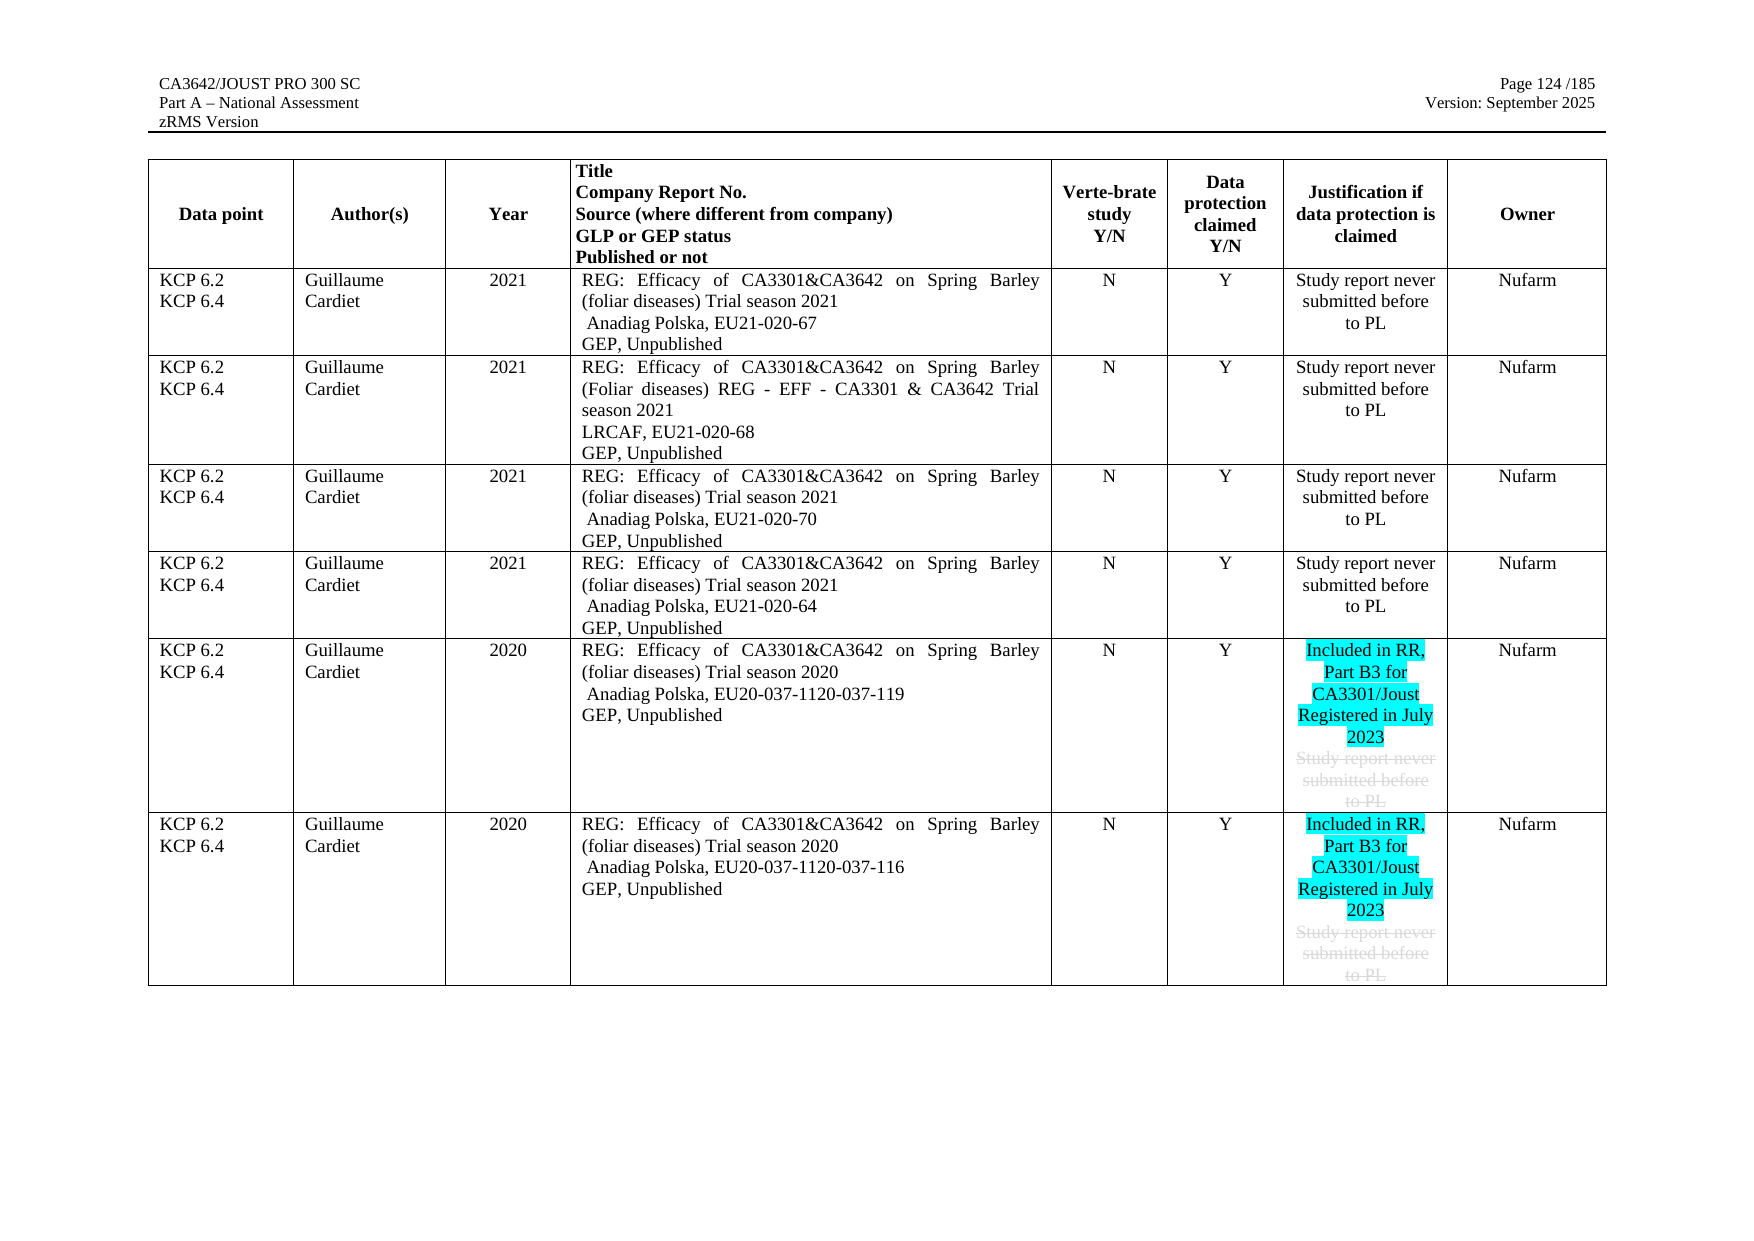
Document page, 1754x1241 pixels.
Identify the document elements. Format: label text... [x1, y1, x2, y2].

table_header Data point [149, 160, 293, 268]
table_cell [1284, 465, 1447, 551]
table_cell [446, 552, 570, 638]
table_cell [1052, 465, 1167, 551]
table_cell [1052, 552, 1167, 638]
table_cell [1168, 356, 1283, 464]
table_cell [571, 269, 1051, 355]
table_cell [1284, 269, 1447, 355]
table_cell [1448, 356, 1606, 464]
table_header Verte-brate study Y/N [1052, 160, 1167, 268]
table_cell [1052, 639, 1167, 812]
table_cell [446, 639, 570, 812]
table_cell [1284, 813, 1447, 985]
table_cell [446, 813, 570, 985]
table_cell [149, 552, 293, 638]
table_header Owner [1448, 160, 1606, 268]
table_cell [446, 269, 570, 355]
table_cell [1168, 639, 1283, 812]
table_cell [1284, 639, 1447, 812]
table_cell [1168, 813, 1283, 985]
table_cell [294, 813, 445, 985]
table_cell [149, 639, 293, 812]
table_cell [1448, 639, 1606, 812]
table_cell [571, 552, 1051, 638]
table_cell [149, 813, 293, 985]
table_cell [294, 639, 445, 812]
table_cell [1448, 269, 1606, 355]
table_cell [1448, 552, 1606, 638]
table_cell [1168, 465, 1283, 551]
table_header Data protection claimed Y/N [1168, 160, 1283, 268]
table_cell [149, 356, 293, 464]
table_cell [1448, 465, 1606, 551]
table_header Justification if data protection is claimed [1284, 160, 1447, 268]
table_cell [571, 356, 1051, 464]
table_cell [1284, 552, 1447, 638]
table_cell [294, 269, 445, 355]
table_header Title Company Report No. Source (where different from company) GLP or GEP status Published or not [571, 160, 1051, 268]
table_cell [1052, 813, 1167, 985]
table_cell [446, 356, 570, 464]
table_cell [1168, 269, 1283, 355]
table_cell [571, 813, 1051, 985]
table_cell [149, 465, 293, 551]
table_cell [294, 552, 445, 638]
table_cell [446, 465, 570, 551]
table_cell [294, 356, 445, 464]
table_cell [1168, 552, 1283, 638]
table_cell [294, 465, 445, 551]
table_header Year [446, 160, 570, 268]
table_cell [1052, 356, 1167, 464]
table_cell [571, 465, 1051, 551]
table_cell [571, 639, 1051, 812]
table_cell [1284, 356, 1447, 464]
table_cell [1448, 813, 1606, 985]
table_header Author(s) [294, 160, 445, 268]
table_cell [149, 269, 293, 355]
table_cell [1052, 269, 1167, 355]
